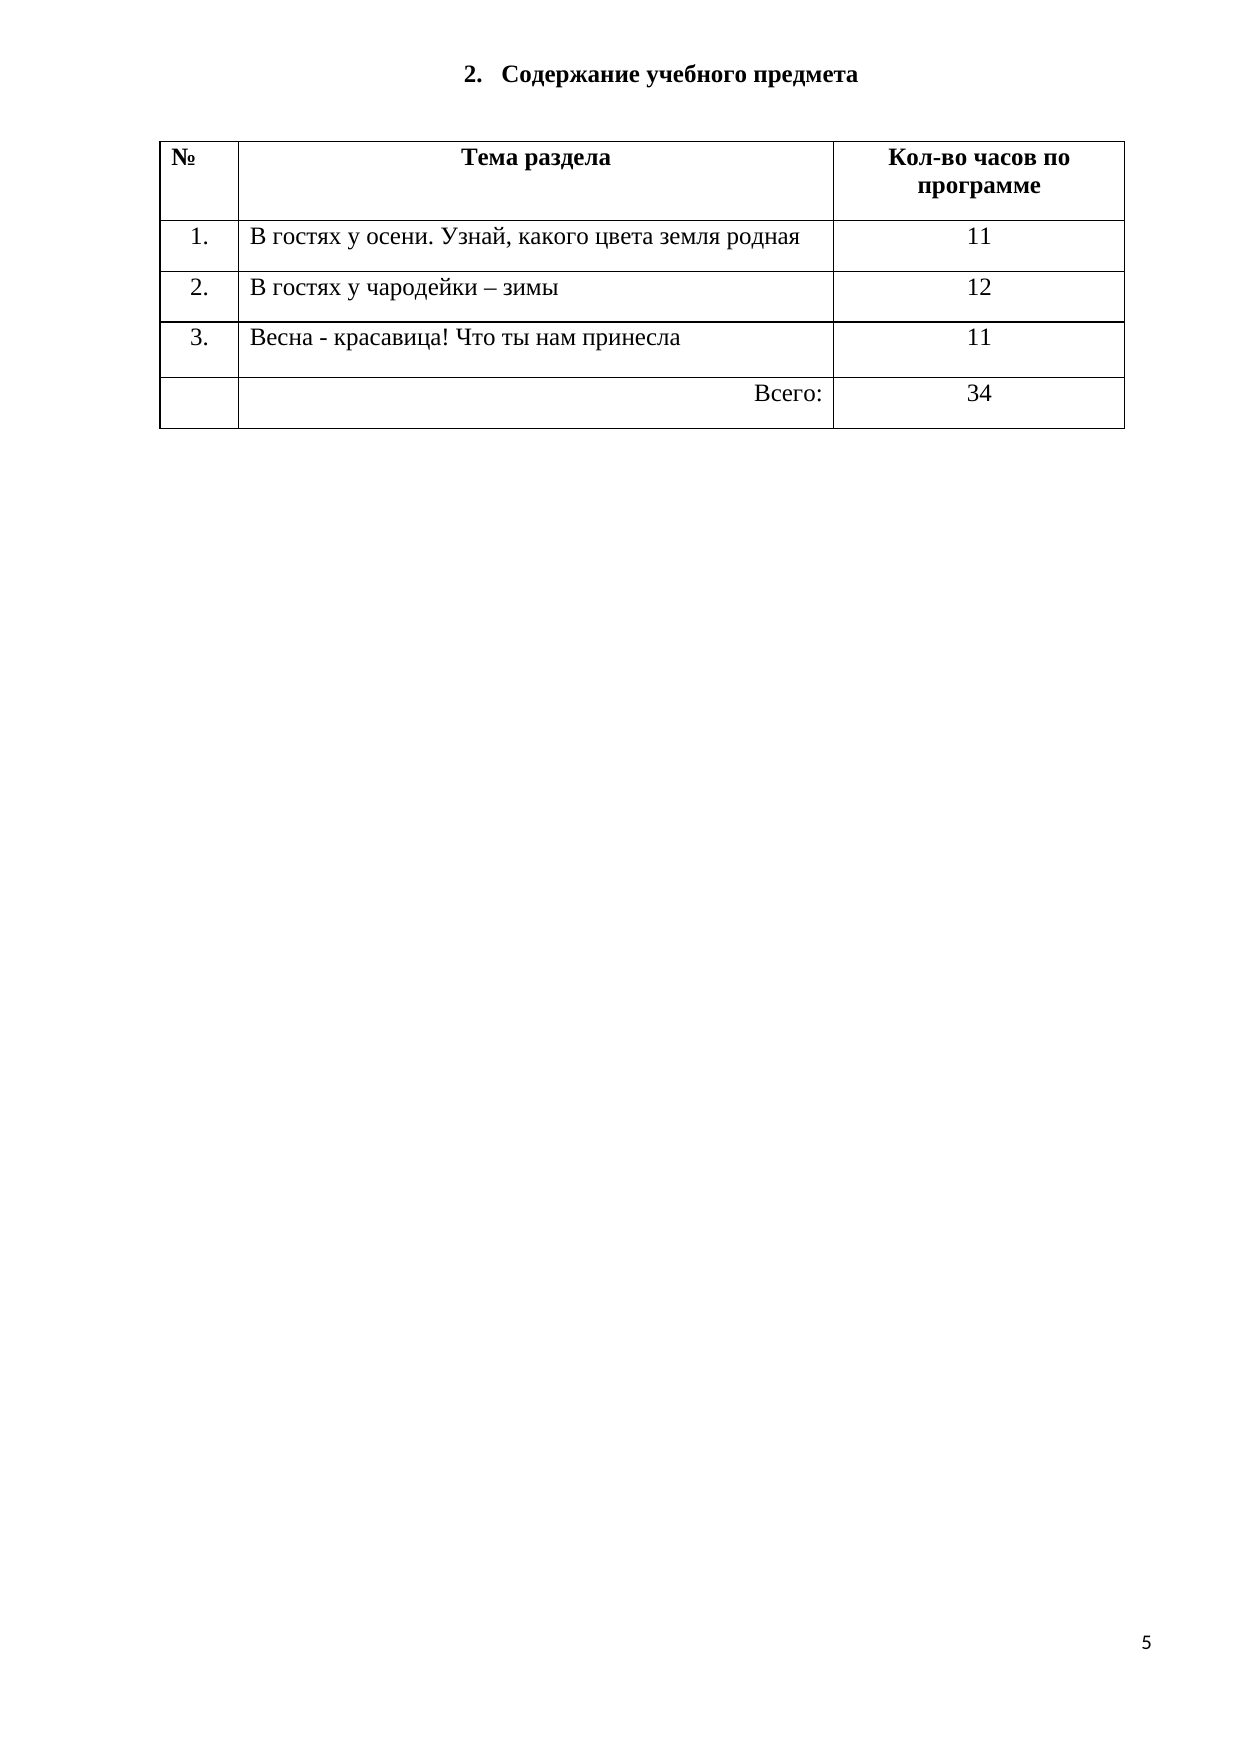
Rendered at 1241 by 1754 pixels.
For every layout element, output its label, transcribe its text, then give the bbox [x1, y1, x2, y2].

subtitle Содержание учебного предмета [170, 59, 1152, 88]
table_cell [161, 378, 238, 428]
table_cell 34 [834, 378, 1124, 428]
table_cell В гостях у осени. Узнай, какого цвета земля родная [239, 221, 833, 271]
table_cell Всего: [239, 378, 833, 428]
table_cell 3. [161, 323, 238, 377]
table_cell В гостях у чародейки – зимы [239, 272, 833, 321]
table_cell 11 [834, 221, 1124, 271]
table_header № [161, 142, 238, 220]
table_header Тема раздела [239, 142, 833, 220]
table_cell 11 [834, 323, 1124, 377]
table_cell Весна - красавица! Что ты нам принесла [239, 323, 833, 377]
table_cell 2. [161, 272, 238, 321]
table_header Кол-во часов по программе [834, 142, 1124, 220]
table_cell 12 [834, 272, 1124, 321]
table_cell 1. [161, 221, 238, 271]
